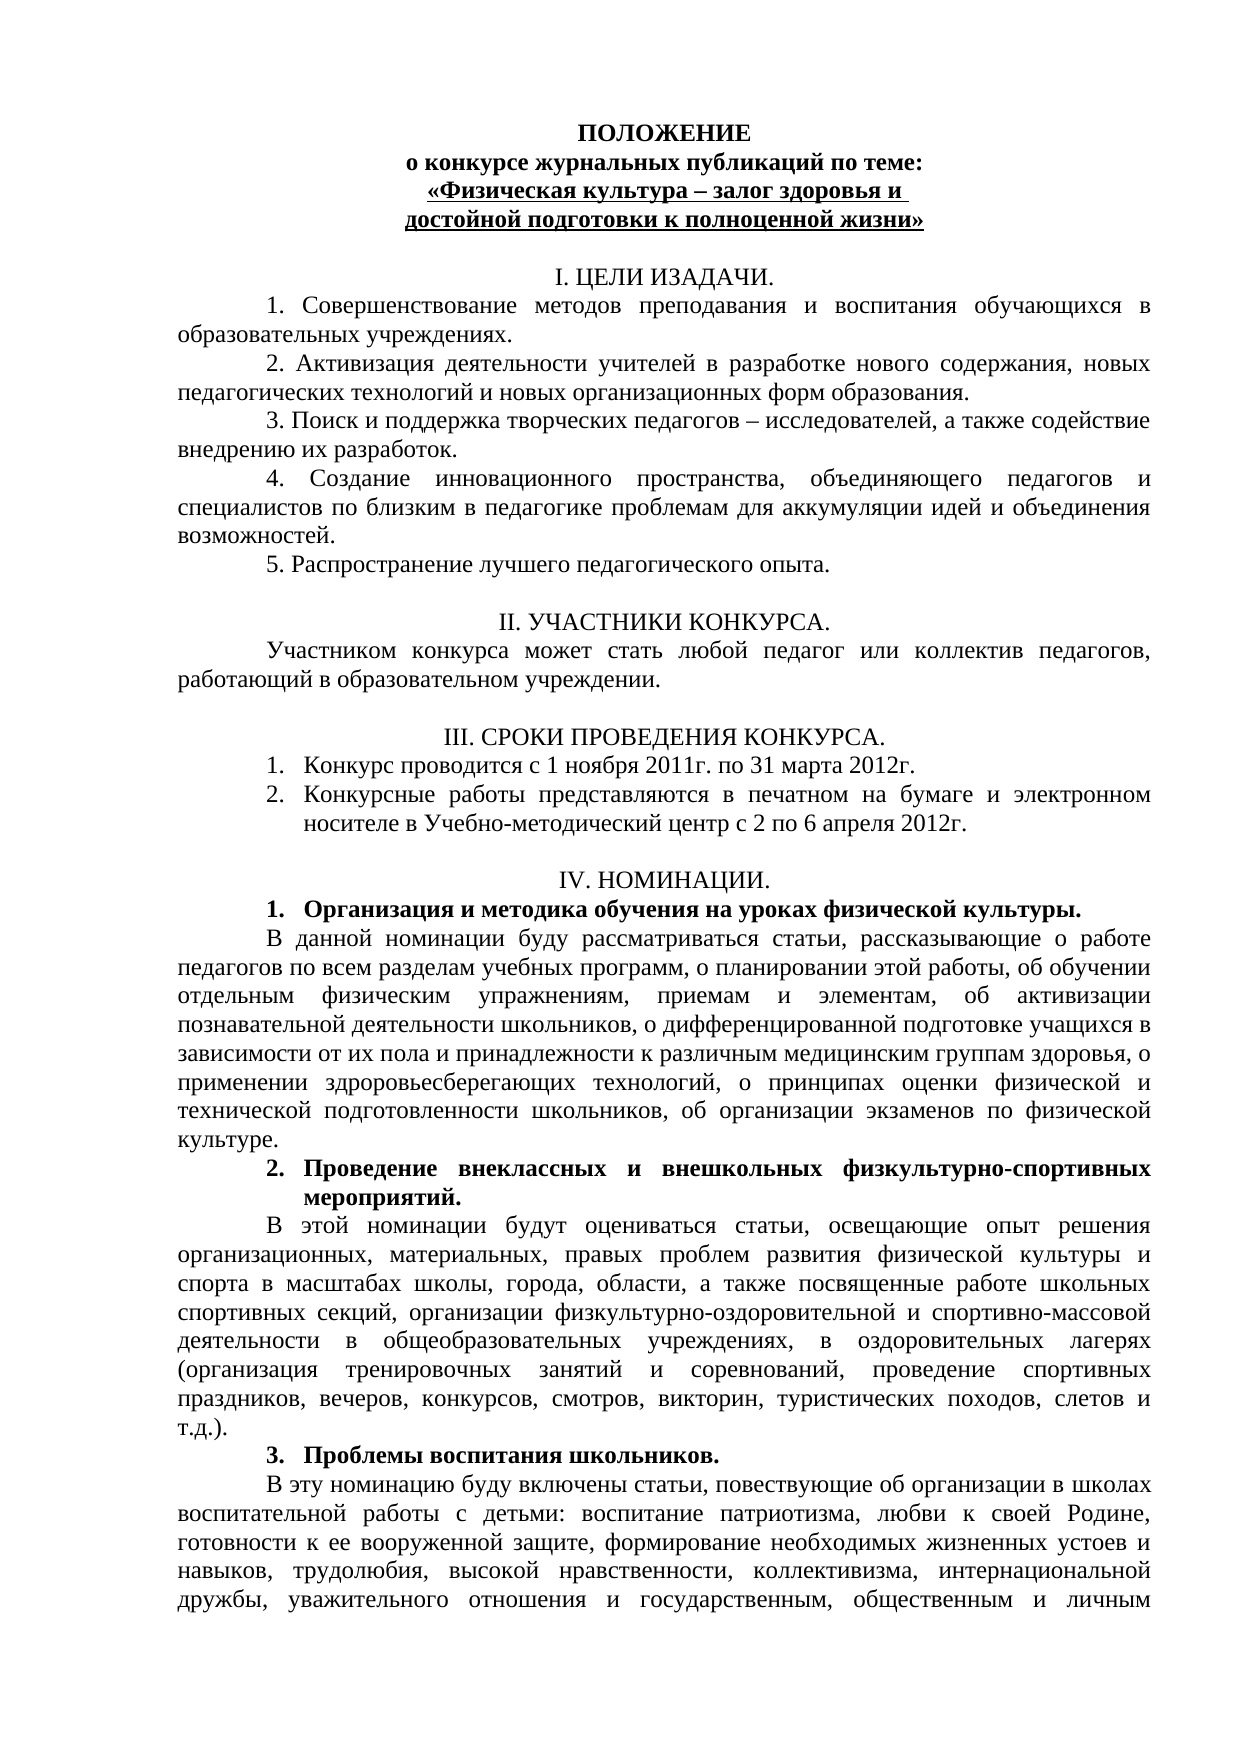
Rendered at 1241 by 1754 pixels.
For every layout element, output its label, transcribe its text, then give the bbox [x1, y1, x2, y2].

text достойной подготовки к полноценной жизни» [177, 204, 1152, 233]
text о конкурсе журнальных публикаций по теме: [177, 147, 1152, 176]
list Проведение внеклассных и внешкольных физкультурно-спортивных мероприятий. [266, 1153, 1152, 1211]
text «Физическая культура – залог здоровья и [177, 176, 1152, 204]
list Конкурс проводится с 1 ноября 2011г. по 31 марта 2012г. [266, 751, 1152, 779]
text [177, 1469, 1152, 1613]
text I. ЦЕЛИ ИЗАДАЧИ. [177, 262, 1152, 291]
text 4. Создание инновационного пространства, объединяющего педагогов и специалистов по близким в педагогике проблемам для аккумуляции идей и объединения возможностей. [177, 463, 1152, 549]
text II. УЧАСТНИКИ КОНКУРСА. [177, 607, 1152, 636]
text В данной номинации буду рассматриваться статьи, рассказывающие о работе педагогов по всем разделам учебных программ, о планировании этой работы, об обучении отдельным физическим упражнениям, приемам и элементам, об активизации познавательной деятельности школьников, о дифференцированной подготовке учащихся в зависимости от их пола и принадлежности к различным медицинским группам здоровья, о применении здроровьесберегающих технологий, о принципах оценки физической и технической подготовленности школьников, об организации экзаменов по физической культуре. [177, 923, 1152, 1153]
list Организация и методика обучения на уроках физической культуры. [266, 894, 1152, 923]
text III. СРОКИ ПРОВЕДЕНИЯ КОНКУРСА. [177, 722, 1152, 751]
text В этой номинации будут оцениваться статьи, освещающие опыт решения организационных, материальных, правых проблем развития физической культуры и спорта в масштабах школы, города, области, а также посвященные работе школьных спортивных секций, организации физкультурно-оздоровительной и спортивно-массовой деятельности в общеобразовательных учреждениях, в оздоровительных лагерях (организация тренировочных занятий и соревнований, проведение спортивных праздников, вечеров, конкурсов, смотров, викторин, туристических походов, слетов и т.д.). [177, 1211, 1152, 1441]
text 3. Поиск и поддержка творческих педагогов – исследователей, а также содействие внедрению их разработок. [177, 406, 1152, 463]
text 1. Совершенствование методов преподавания и воспитания обучающихся в образовательных учреждениях. [177, 291, 1152, 348]
text 5. Распространение лучшего педагогического опыта. [177, 549, 1152, 578]
text Участником конкурса может стать любой педагог или коллектив педагогов, работающий в образовательном учреждении. [177, 636, 1152, 693]
text ПОЛОЖЕНИЕ [177, 118, 1152, 147]
list Проблемы воспитания школьников. [266, 1441, 1152, 1469]
text IV. НОМИНАЦИИ. [177, 866, 1152, 894]
list Конкурсные работы представляются в печатном на бумаге и электронном носителе в Учебно-методический центр с 2 по 6 апреля 2012г. [266, 779, 1152, 837]
text 2. Активизация деятельности учителей в разработке нового содержания, новых педагогических технологий и новых организационных форм образования. [177, 348, 1152, 406]
